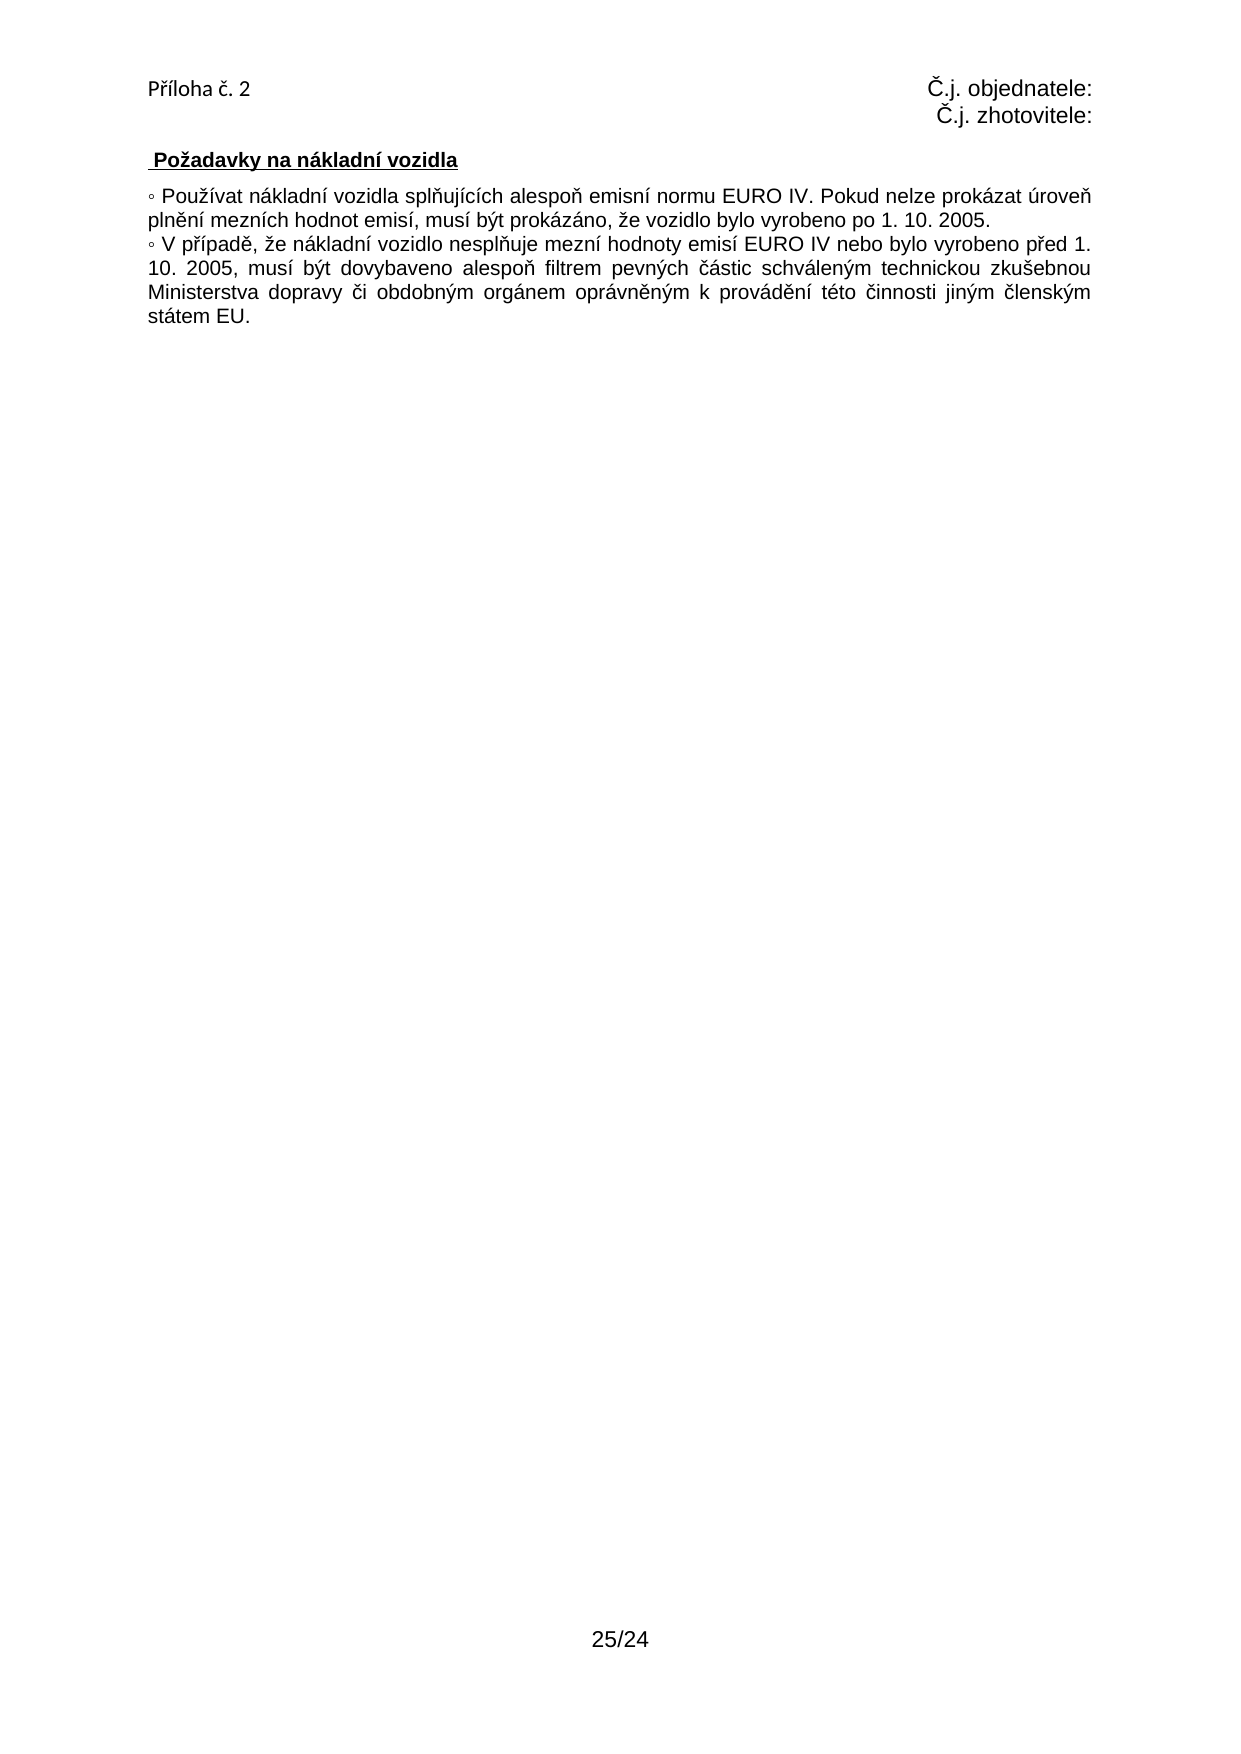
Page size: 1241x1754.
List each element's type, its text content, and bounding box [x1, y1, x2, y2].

text ◦ Používat nákladní vozidla splňujících alespoň emisní normu EURO IV. Pokud nelze prokázat úroveň plnění mezních hodnot emisí, musí být prokázáno, že vozidlo bylo vyrobeno po 1. 10. 2005. [148, 184, 1093, 232]
text ◦ V případě, že nákladní vozidlo nesplňuje mezní hodnoty emisí EURO IV nebo bylo vyrobeno před 1. 10. 2005, musí být dovybaveno alespoň filtrem pevných částic schváleným technickou zkušebnou Ministerstva dopravy či obdobným orgánem oprávněným k provádění této činnosti jiným členským státem EU. [148, 232, 1093, 328]
text Požadavky na nákladní vozidla [148, 148, 1093, 172]
